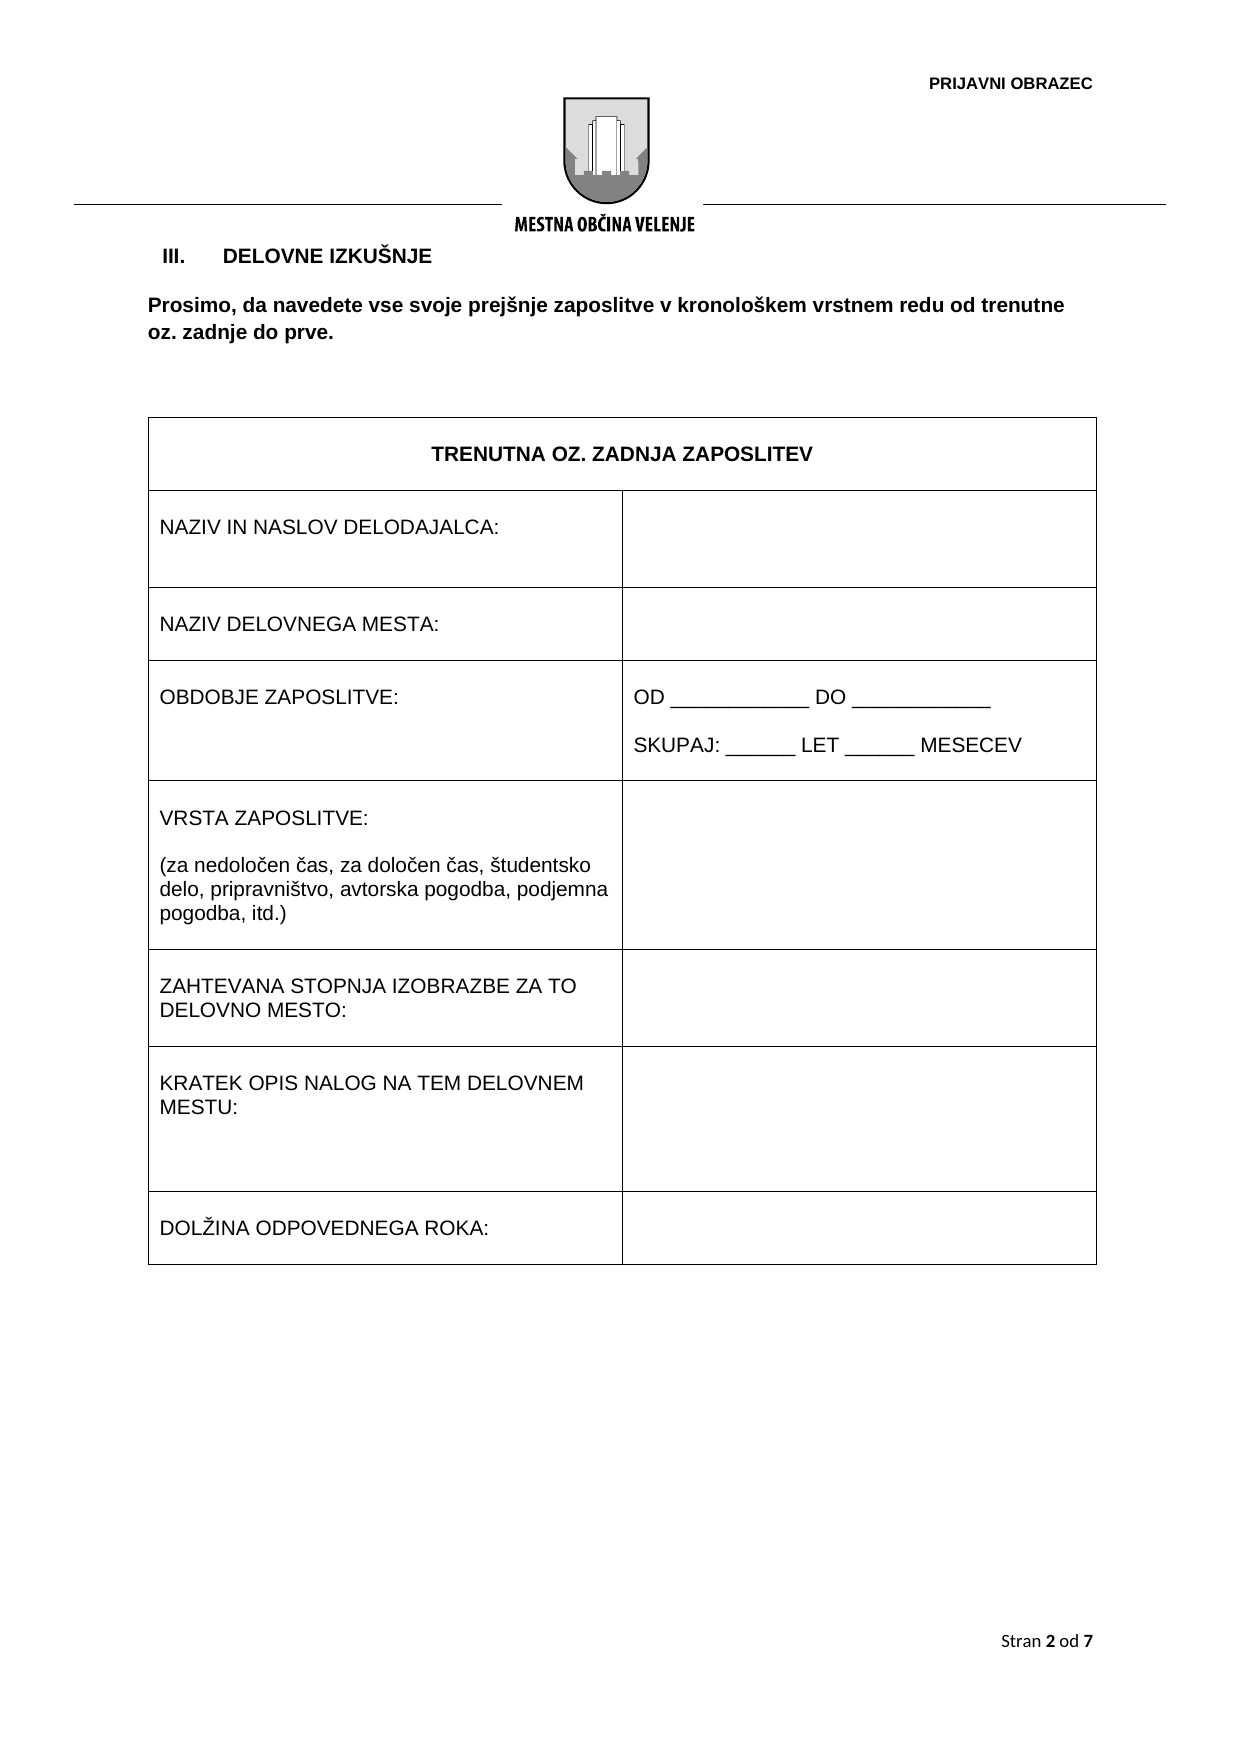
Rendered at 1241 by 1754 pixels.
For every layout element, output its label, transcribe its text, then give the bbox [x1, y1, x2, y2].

table_cell OBDOBJE ZAPOSLITVE: [149, 661, 622, 780]
table_cell [623, 781, 1096, 949]
list DELOVNE IZKUŠNJE [185, 244, 1093, 268]
table_cell NAZIV IN NASLOV DELODAJALCA: [149, 491, 622, 587]
table_cell [623, 491, 1096, 587]
table_cell NAZIV DELOVNEGA MESTA: [149, 588, 622, 659]
table_cell [623, 588, 1096, 659]
table_cell VRSTA ZAPOSLITVE: (za nedoločen čas, za določen čas, študentsko delo, pripravništvo, avtorska pogodba, podjemna pogodba, itd.) [149, 781, 622, 949]
table_cell [623, 950, 1096, 1046]
table_cell OD ____________ DO ____________ SKUPAJ: ______ LET ______ MESECEV [623, 661, 1096, 780]
text Prosimo, da navedete vse svoje prejšnje zaposlitve v kronološkem vrstnem redu od trenutne oz. zadnje do prve. [148, 293, 1093, 344]
table_cell DOLŽINA ODPOVEDNEGA ROKA: [149, 1192, 622, 1264]
table_cell ZAHTEVANA STOPNJA IZOBRAZBE ZA TO DELOVNO MESTO: [149, 950, 622, 1046]
table_cell [623, 1192, 1096, 1264]
table_header TRENUTNA OZ. ZADNJA ZAPOSLITEV [149, 418, 1096, 490]
table_cell KRATEK OPIS NALOG NA TEM DELOVNEM MESTU: [149, 1047, 622, 1191]
table_cell [623, 1047, 1096, 1191]
